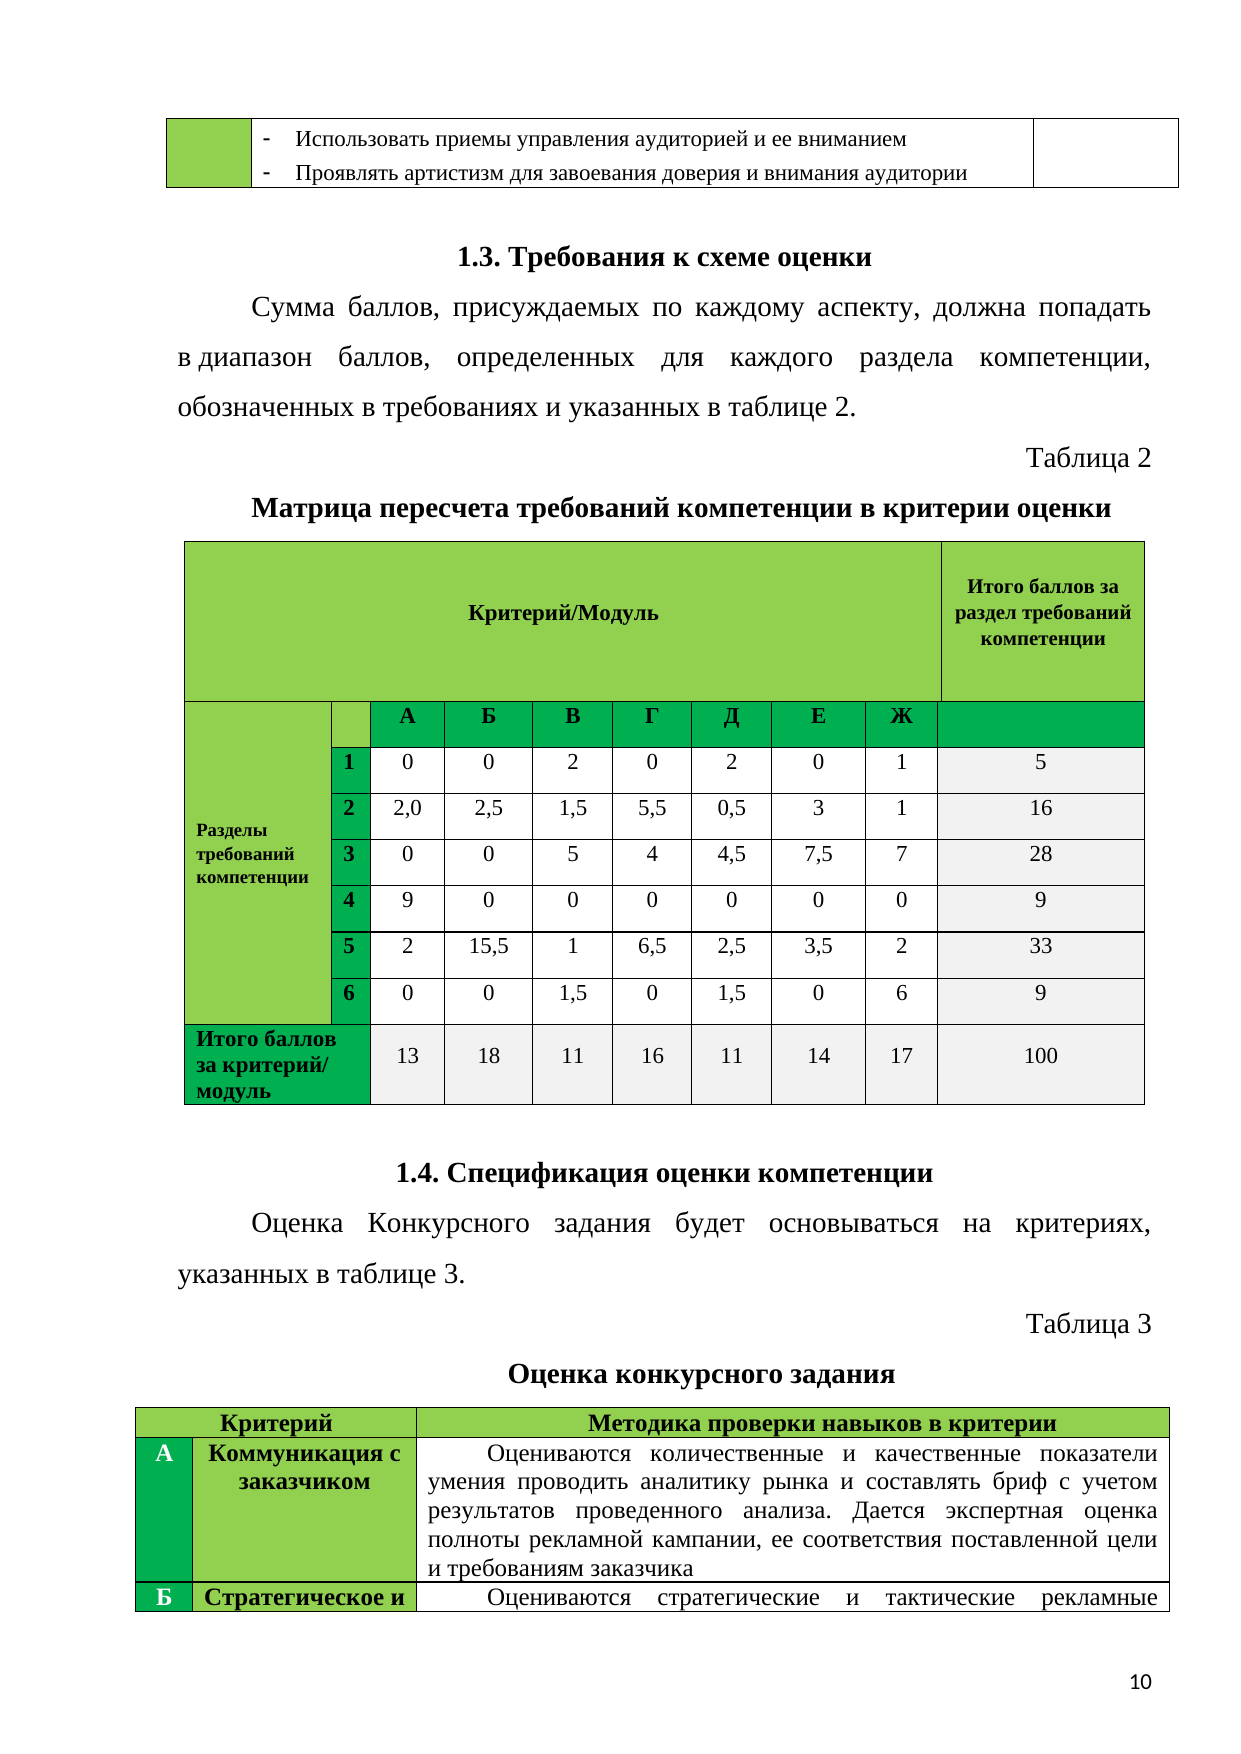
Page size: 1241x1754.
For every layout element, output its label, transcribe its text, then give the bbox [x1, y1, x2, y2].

table_cell 1,5 [533, 979, 612, 1024]
table_cell 1 [866, 748, 937, 793]
table_cell 5 [938, 748, 1144, 793]
table_cell 0 [772, 748, 865, 793]
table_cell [417, 1583, 1169, 1611]
table_cell 0 [866, 886, 937, 931]
table_cell 0 [613, 979, 691, 1024]
table_cell 0 [613, 748, 691, 793]
table_cell 15,5 [445, 933, 532, 978]
table_cell 14 [772, 1025, 865, 1104]
table_cell 2 [533, 748, 612, 793]
table_cell Б [445, 702, 532, 747]
table_cell 0 [772, 979, 865, 1024]
table_cell Коммуникация с заказчиком [193, 1438, 416, 1581]
table_cell 0 [371, 748, 444, 793]
table_cell 2,5 [445, 794, 532, 839]
table_header Методика проверки навыков в критерии [417, 1408, 1169, 1437]
table_cell 0 [445, 840, 532, 885]
table_cell 6 [866, 979, 937, 1024]
table_cell 0,5 [692, 794, 771, 839]
table_cell 4 [613, 840, 691, 885]
table_cell Оцениваются количественные и качественные показатели умения проводить аналитику рынка и составлять бриф с учетом результатов проведенного анализа. Дается экспертная оценка полноты рекламной кампании, ее соответствия поставленной цели и требованиям заказчика [417, 1438, 1169, 1581]
table_cell Итого баллов за критерий/ модуль [185, 1025, 370, 1104]
table_cell 0 [445, 886, 532, 931]
table_cell 5,5 [613, 794, 691, 839]
table_cell [938, 702, 1144, 747]
table_cell А [136, 1438, 192, 1581]
table_cell Д [692, 702, 771, 747]
table_cell [332, 702, 370, 747]
table_header Критерий/Модуль [185, 542, 941, 701]
text Оценка конкурсного задания [177, 1356, 1152, 1390]
text 1.4. Спецификация оценки компетенции [177, 1155, 1152, 1189]
table_cell 13 [371, 1025, 444, 1104]
table_cell 3 [772, 794, 865, 839]
table_cell 0 [613, 886, 691, 931]
table_cell 7 [866, 840, 937, 885]
table_cell 9 [371, 886, 444, 931]
table_cell Ж [866, 702, 937, 747]
table_cell 5 [533, 840, 612, 885]
table_cell 9% [1034, 119, 1178, 187]
table_cell 0 [371, 840, 444, 885]
text Оценка Конкурсного задания будет основываться на критериях, указанных в таблице 3. [177, 1206, 1152, 1289]
table_cell 0 [692, 886, 771, 931]
table_cell Б [136, 1583, 192, 1611]
table_cell Разделы требований компетенции [185, 702, 331, 1024]
table_cell 2 [692, 748, 771, 793]
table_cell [252, 119, 1033, 187]
table_header Итого баллов за раздел требований компетенции [942, 542, 1144, 701]
table_cell 7,5 [772, 840, 865, 885]
table_cell 3 [332, 840, 370, 885]
table_cell Г [613, 702, 691, 747]
table_cell 9 [938, 979, 1144, 1024]
table_cell 0 [445, 748, 532, 793]
table_cell 6,5 [613, 933, 691, 978]
table_cell 2 [371, 933, 444, 978]
table_cell 0 [772, 886, 865, 931]
table_cell 4,5 [692, 840, 771, 885]
table_cell 2 [866, 933, 937, 978]
table_cell 18 [445, 1025, 532, 1104]
table_cell 0 [533, 886, 612, 931]
table_cell 11 [533, 1025, 612, 1104]
table_cell 9 [938, 886, 1144, 931]
table_cell 1,5 [692, 979, 771, 1024]
text Таблица 3 [177, 1306, 1152, 1340]
text Таблица 2 [177, 440, 1152, 473]
table_cell 28 [938, 840, 1144, 885]
table_cell Е [772, 702, 865, 747]
table_cell 2,0 [371, 794, 444, 839]
table_cell 0 [371, 979, 444, 1024]
table_cell А [371, 702, 444, 747]
text Сумма баллов, присуждаемых по каждому аспекту, должна попадать в диапазон баллов, определенных для каждого раздела компетенции, обозначенных в требованиях и указанных в таблице 2. [177, 289, 1152, 423]
table_cell 11 [692, 1025, 771, 1104]
table_cell 2,5 [692, 933, 771, 978]
table_cell 0 [445, 979, 532, 1024]
table_cell 1 [533, 933, 612, 978]
table_cell 2 [332, 794, 370, 839]
table_cell 4 [332, 886, 370, 931]
table_cell 1 [866, 794, 937, 839]
table_cell 3,5 [772, 933, 865, 978]
table_cell 6 [167, 119, 251, 187]
table_cell 100 [938, 1025, 1144, 1104]
table_cell 1,5 [533, 794, 612, 839]
table_cell 33 [938, 933, 1144, 978]
table_cell В [533, 702, 612, 747]
table_cell 6 [332, 979, 370, 1024]
text Матрица пересчета требований компетенции в критерии оценки [177, 490, 1152, 524]
table_cell 1 [332, 748, 370, 793]
table_cell 16 [613, 1025, 691, 1104]
text 1.3. Требования к схеме оценки [177, 239, 1152, 272]
table_cell 17 [866, 1025, 937, 1104]
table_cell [193, 1583, 416, 1611]
table_header Критерий [136, 1408, 416, 1437]
table_cell 5 [332, 933, 370, 978]
table_cell 16 [938, 794, 1144, 839]
